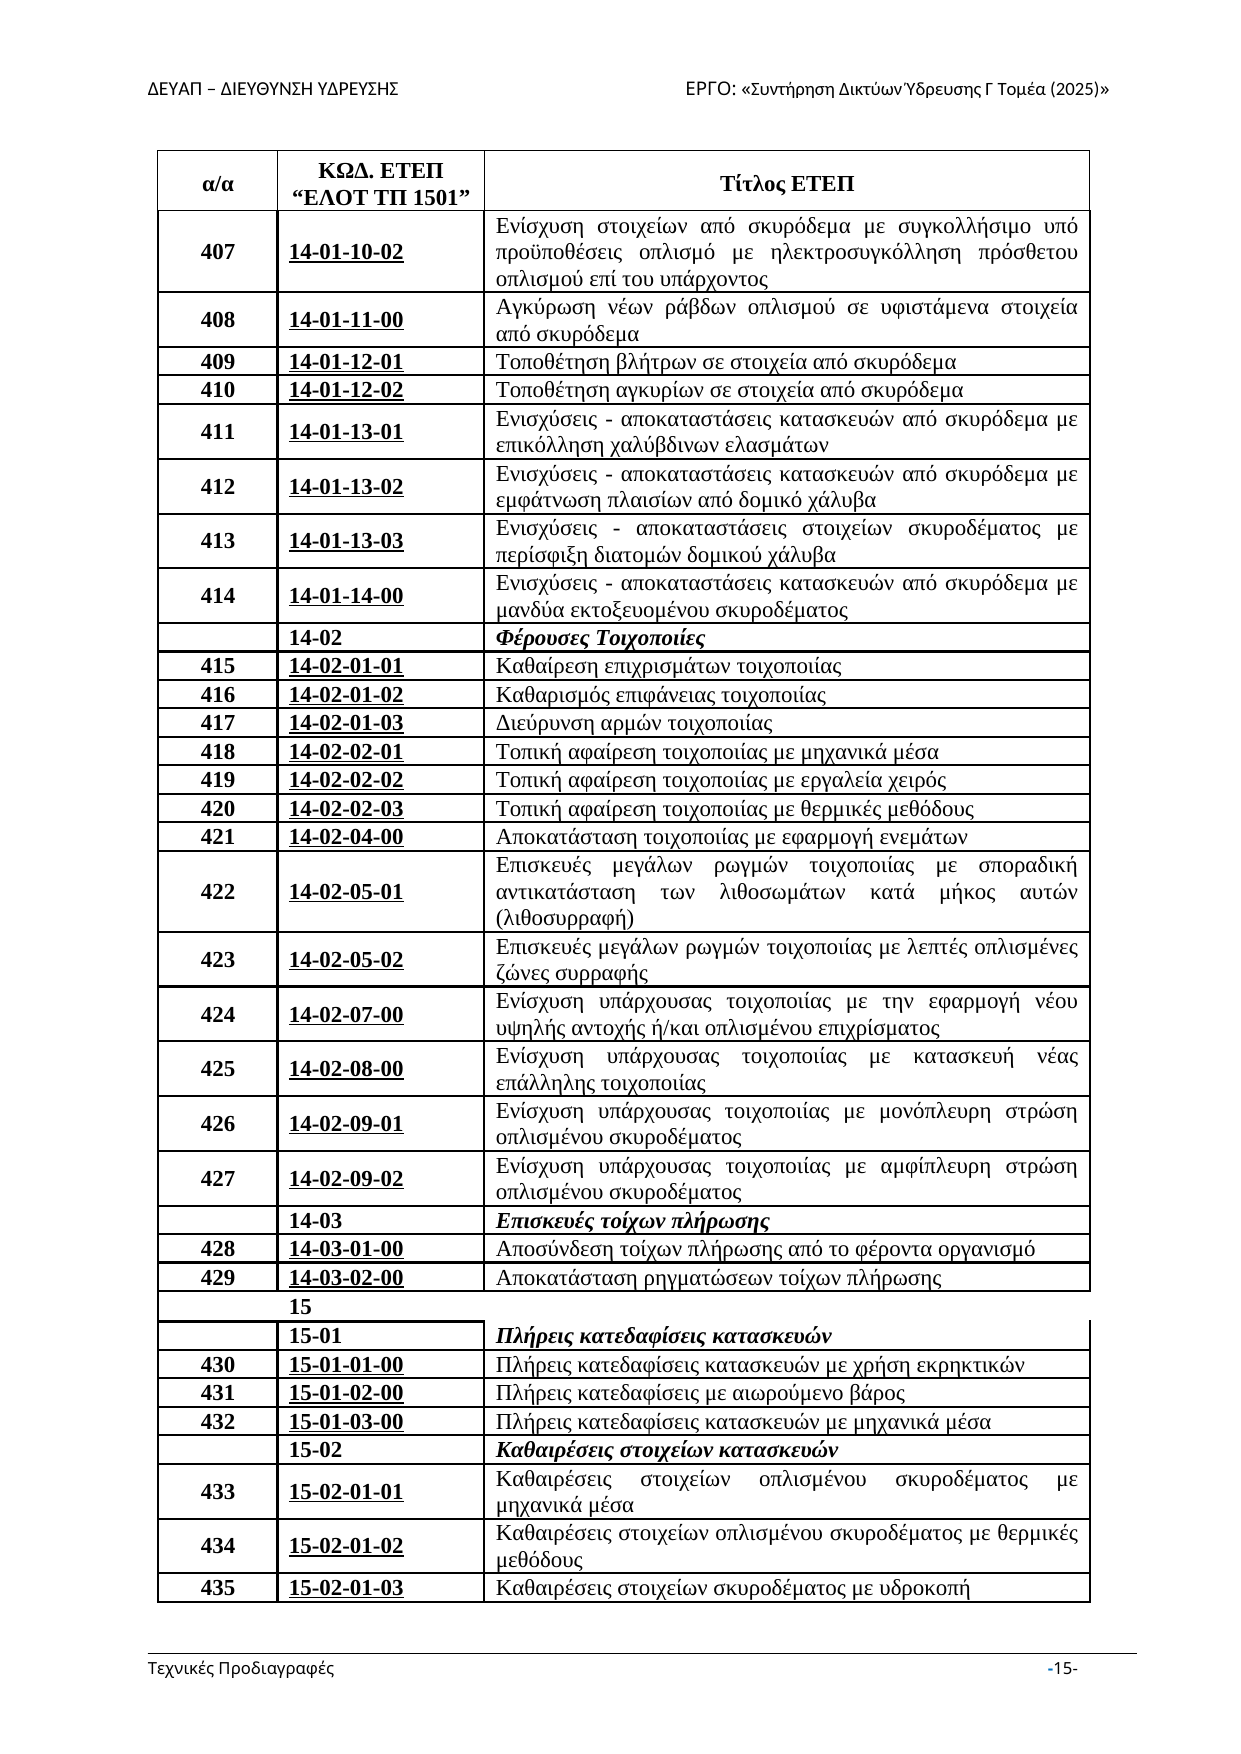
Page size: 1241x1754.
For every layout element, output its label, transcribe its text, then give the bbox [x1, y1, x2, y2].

table_cell Τοποθέτηση αγκυρίων σε στοιχεία από σκυρόδεμα [485, 376, 1089, 403]
table_cell Επισκευές τοίχων πλήρωσης [485, 1207, 1089, 1233]
table_cell 14-01-10-02 [279, 211, 483, 291]
table_cell 435 [159, 1574, 276, 1601]
table_cell 424 [159, 988, 276, 1040]
table_cell Πλήρεις κατεδαφίσεις κατασκευών [485, 1320, 1089, 1349]
table_cell [159, 1207, 276, 1233]
table_cell 15-02-01-02 [279, 1520, 483, 1572]
table_cell 430 [159, 1351, 276, 1377]
table_cell 418 [159, 738, 276, 764]
table_cell 14-02-05-01 [279, 852, 483, 931]
table_cell 434 [159, 1520, 276, 1572]
table_cell 14-02-09-01 [279, 1097, 483, 1150]
table_cell Ενισχύσεις - αποκαταστάσεις κατασκευών από σκυρόδεμα με μανδύα εκτοξευομένου σκυροδέματος [485, 569, 1089, 622]
table_cell 428 [159, 1235, 276, 1261]
table_cell 14-01-12-01 [279, 348, 483, 374]
table_cell 15 [278, 1292, 484, 1320]
table_cell Καθαρισμός επιφάνειας τοιχοποιίας [485, 681, 1089, 707]
table_cell 427 [159, 1152, 276, 1204]
table_cell 423 [159, 933, 276, 985]
table_cell [159, 1292, 277, 1320]
table_cell Επισκευές μεγάλων ρωγμών τοιχοποιίας με λεπτές οπλισμένες ζώνες συρραφής [485, 933, 1089, 985]
table_cell 14-02-05-02 [279, 933, 483, 985]
table_cell Ενίσχυση υπάρχουσας τοιχοποιίας με κατασκευή νέας επάλληλης τοιχοποιίας [485, 1042, 1089, 1095]
table_cell 14-01-13-02 [279, 460, 483, 512]
table_cell 14-02-08-00 [279, 1042, 483, 1095]
table_cell [159, 1323, 276, 1349]
table_cell 14-01-13-03 [279, 515, 483, 567]
table_cell 408 [159, 293, 276, 346]
table_cell 410 [159, 376, 276, 403]
table_cell Καθαιρέσεις στοιχείων οπλισμένου σκυροδέματος με μηχανικά μέσα [485, 1465, 1089, 1517]
table_cell 14-01-12-02 [279, 376, 483, 403]
table_cell Πλήρεις κατεδαφίσεις κατασκευών με μηχανικά μέσα [485, 1408, 1089, 1434]
table_cell Τοπική αφαίρεση τοιχοποιίας με μηχανικά μέσα [485, 738, 1089, 764]
table_cell 14-01-14-00 [279, 569, 483, 622]
table_cell Καθαιρέσεις στοιχείων οπλισμένου σκυροδέματος με θερμικές μεθόδους [485, 1520, 1089, 1572]
table_cell Ενισχύσεις - αποκαταστάσεις κατασκευών από σκυρόδεμα με επικόλληση χαλύβδινων ελασμάτων [485, 405, 1089, 458]
table_cell 414 [159, 569, 276, 622]
table_cell Ενισχύσεις - αποκαταστάσεις στοιχείων σκυροδέματος με περίσφιξη διατομών δομικού χάλυβα [485, 515, 1089, 567]
table_cell [159, 1436, 276, 1463]
table_cell 14-01-11-00 [279, 293, 483, 346]
table_cell 15-02-01-01 [279, 1465, 483, 1517]
table_cell Καθαιρέσεις στοιχείων σκυροδέματος με υδροκοπή [485, 1574, 1089, 1601]
table_cell 14-02-01-03 [279, 709, 483, 736]
table_cell Ενίσχυση υπάρχουσας τοιχοποιίας με την εφαρμογή νέου υψηλής αντοχής ή/και οπλισμένου επιχρίσματος [485, 988, 1089, 1040]
table_cell Πλήρεις κατεδαφίσεις κατασκευών με χρήση εκρηκτικών [485, 1351, 1089, 1377]
table_cell 14-03-01-00 [279, 1235, 483, 1261]
table_cell Πλήρεις κατεδαφίσεις με αιωρούμενο βάρος [485, 1379, 1089, 1406]
table_cell 14-01-13-01 [279, 405, 483, 458]
table_header Tίτλος ΕΤΕΠ [485, 151, 1089, 210]
table_cell Αποκατάσταση ρηγματώσεων τοίχων πλήρωσης [485, 1264, 1089, 1290]
table_cell 15-01-02-00 [279, 1379, 483, 1406]
table_cell 415 [159, 653, 276, 679]
table_cell Τοπική αφαίρεση τοιχοποιίας με θερμικές μεθόδους [485, 795, 1089, 821]
table_cell 420 [159, 795, 276, 821]
table_cell Καθαίρεση επιχρισμάτων τοιχοποιίας [485, 653, 1089, 679]
table_cell 14-02-07-00 [279, 988, 483, 1040]
table_header α/α [158, 151, 277, 210]
table_cell Ενίσχυση στοιχείων από σκυρόδεμα με συγκολλήσιμο υπό προϋποθέσεις οπλισμό με ηλεκτροσυγκόλληση πρόσθετου οπλισμού επί του υπάρχοντος [485, 211, 1089, 291]
table_cell 14-03 [279, 1207, 483, 1233]
table_cell 14-02-02-03 [279, 795, 483, 821]
table_cell 14-02-04-00 [279, 823, 483, 849]
table_cell Ενίσχυση υπάρχουσας τοιχοποιίας με αμφίπλευρη στρώση οπλισμένου σκυροδέματος [485, 1152, 1089, 1204]
table_cell 412 [159, 460, 276, 512]
table_header ΚΩΔ. ΕΤΕΠ “ΕΛΟΤ ΤΠ 1501” [278, 151, 484, 210]
table_cell 407 [159, 211, 276, 291]
table_cell 432 [159, 1408, 276, 1434]
table_cell 416 [159, 681, 276, 707]
table_cell 426 [159, 1097, 276, 1150]
table_cell 413 [159, 515, 276, 567]
table_cell 15-01 [279, 1323, 483, 1349]
table_cell 419 [159, 766, 276, 793]
table_cell 14-02-01-02 [279, 681, 483, 707]
table_cell 409 [159, 348, 276, 374]
table_cell 411 [159, 405, 276, 458]
table_cell 14-02-09-02 [279, 1152, 483, 1204]
table_cell 14-02-01-01 [279, 653, 483, 679]
table_cell Ενίσχυση υπάρχουσας τοιχοποιίας με μονόπλευρη στρώση οπλισμένου σκυροδέματος [485, 1097, 1089, 1150]
table_cell 433 [159, 1465, 276, 1517]
table_cell Διεύρυνση αρμών τοιχοποιίας [485, 709, 1089, 736]
table_cell 15-02 [279, 1436, 483, 1463]
table_cell Επισκευές μεγάλων ρωγμών τοιχοποιίας με σποραδική αντικατάσταση των λιθοσωμάτων κατά μήκος αυτών (λιθοσυρραφή) [485, 852, 1089, 931]
table_cell 425 [159, 1042, 276, 1095]
table_cell 15-02-01-03 [279, 1574, 483, 1601]
table_cell Τοπική αφαίρεση τοιχοποιίας με εργαλεία χειρός [485, 766, 1089, 793]
table_cell 429 [159, 1264, 276, 1290]
table_cell 14-02 [279, 624, 483, 650]
table_cell Αποσύνδεση τοίχων πλήρωσης από το φέροντα οργανισμό [485, 1235, 1089, 1261]
table_cell 421 [159, 823, 276, 849]
table_cell Τοποθέτηση βλήτρων σε στοιχεία από σκυρόδεμα [485, 348, 1089, 374]
table_cell 422 [159, 852, 276, 931]
table_cell [159, 624, 276, 650]
table_cell 14-02-02-01 [279, 738, 483, 764]
table_cell Αγκύρωση νέων ράβδων οπλισμού σε υφιστάμενα στοιχεία από σκυρόδεμα [485, 293, 1089, 346]
table_cell Φέρουσες Τοιχοποιίες [485, 624, 1089, 650]
table_cell Καθαιρέσεις στοιχείων κατασκευών [485, 1436, 1089, 1463]
table_cell 417 [159, 709, 276, 736]
table_cell 15-01-01-00 [279, 1351, 483, 1377]
table_cell 14-03-02-00 [279, 1264, 483, 1290]
table_cell Αποκατάσταση τοιχοποιίας με εφαρμογή ενεμάτων [485, 823, 1089, 849]
table_cell 431 [159, 1379, 276, 1406]
table_cell 14-02-02-02 [279, 766, 483, 793]
table_cell Ενισχύσεις - αποκαταστάσεις κατασκευών από σκυρόδεμα με εμφάτνωση πλαισίων από δομικό χάλυβα [485, 460, 1089, 512]
table_cell 15-01-03-00 [279, 1408, 483, 1434]
